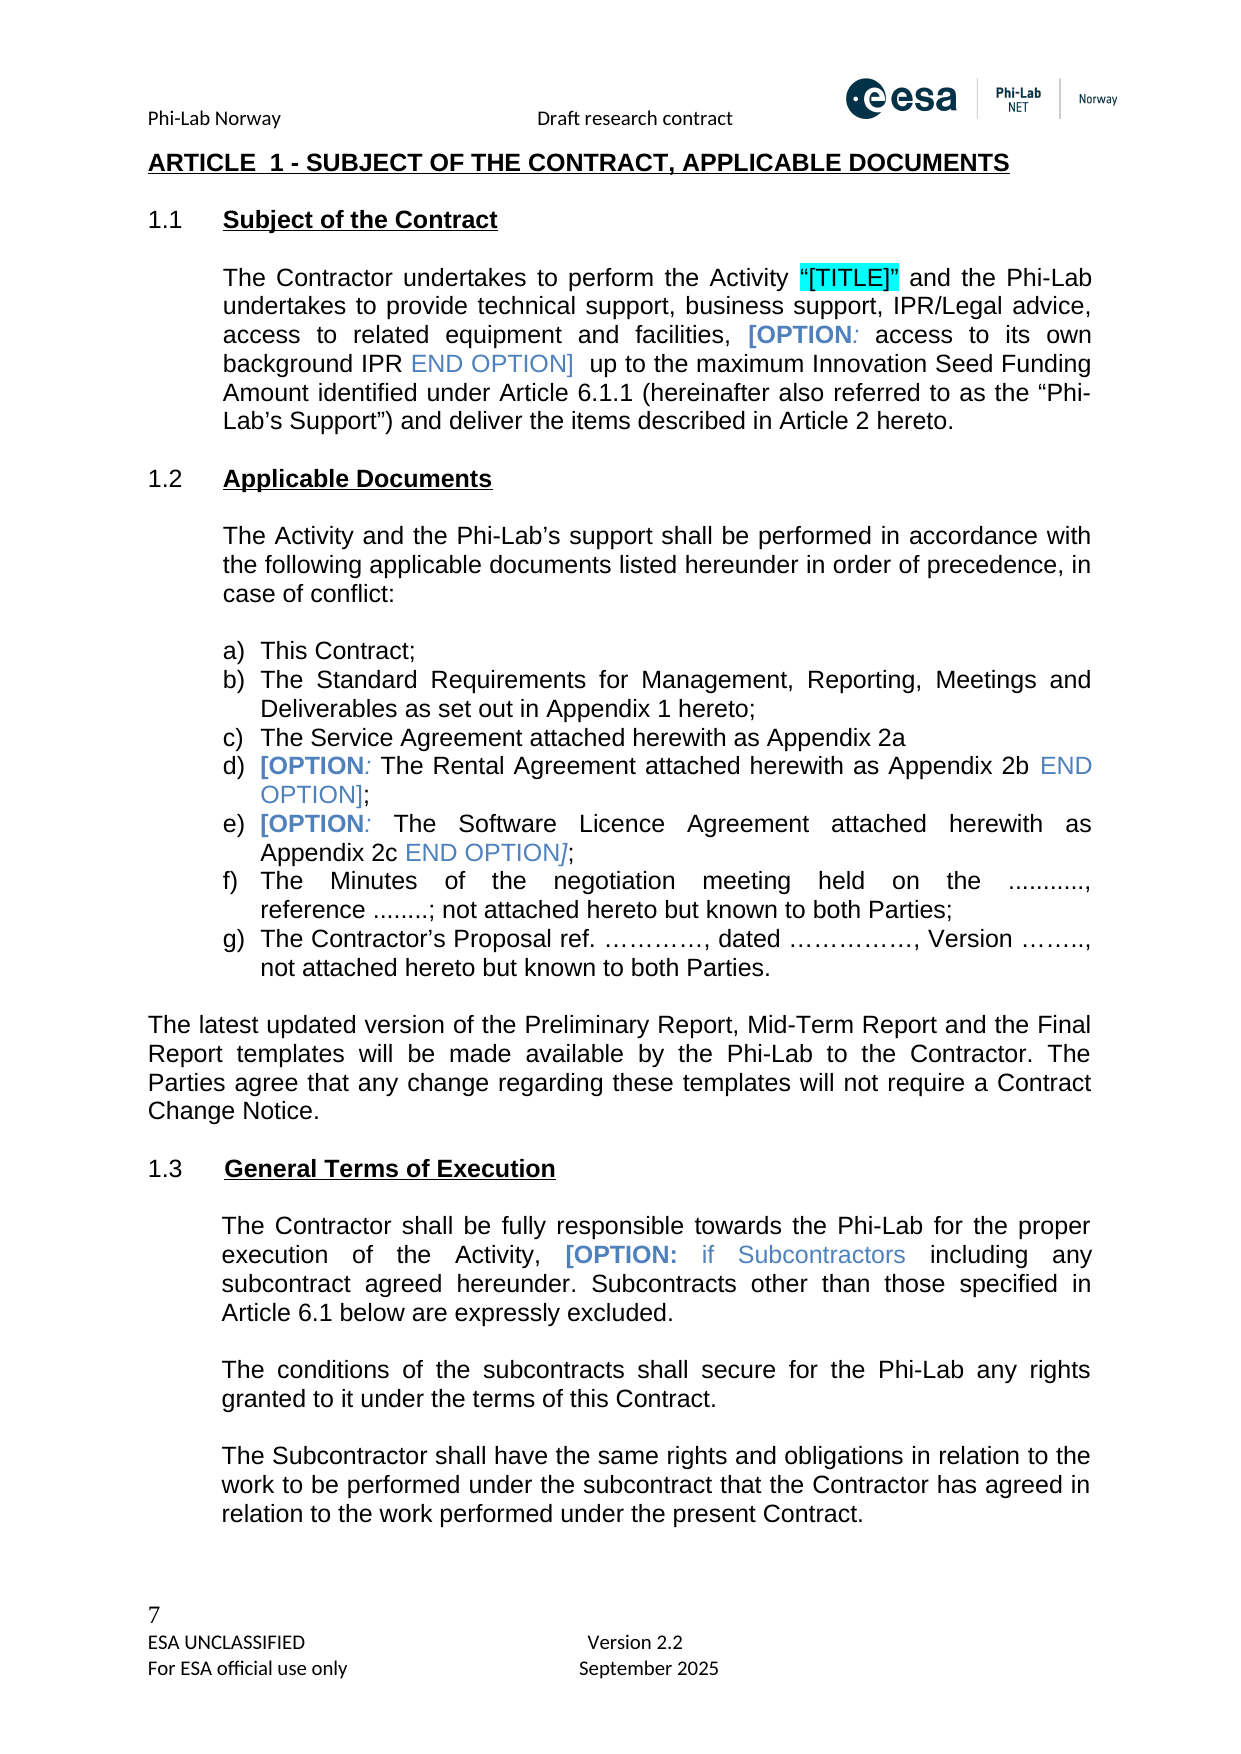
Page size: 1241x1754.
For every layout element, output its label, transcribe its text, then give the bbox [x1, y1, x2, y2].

text 1.1 Subject of the Contract [148, 205, 1093, 234]
list The Subcontractor shall have the same rights and obligations in relation to the work to be performed under the subcontract that the Contractor has agreed in relation to the work performed under the present Contract. [221, 1441, 1093, 1528]
text The latest updated version of the Preliminary Report, Mid-Term Report and the Final Report templates will be made available by the Phi-Lab to the Contractor. The Parties agree that any change regarding these templates will not require a Contract Change Notice. [148, 1010, 1093, 1125]
list [OPTION: The Rental Agreement attached herewith as Appendix 2b END OPTION]; [223, 751, 1093, 809]
list The conditions of the subcontracts shall secure for the Phi-Lab any rights granted to it under the terms of this Contract. [221, 1355, 1093, 1413]
text ARTICLE 1 - SUBJECT OF THE CONTRACT, APPLICABLE DOCUMENTS [148, 148, 1093, 176]
list The Standard Requirements for Management, Reporting, Meetings and Deliverables as set out in Appendix 1 hereto; [223, 665, 1093, 723]
list This Contract; [223, 636, 1093, 665]
text 1.2 Applicable Documents [148, 464, 1093, 493]
list The Contractor’s Proposal ref. …………, dated ……………, Version …….., not attached hereto but known to both Parties. [223, 924, 1093, 981]
text The Contractor undertakes to perform the Activity “[TITLE]” and the Phi-Lab undertakes to provide technical support, business support, IPR/Legal advice, access to related equipment and facilities, [OPTION: access to its own background IPR END OPTION] up to the maximum Innovation Seed Funding Amount identified under Article 6.1.1 (hereinafter also referred to as the “Phi-Lab’s Support”) and deliver the items described in Article 2 hereto. [223, 263, 1093, 435]
text The Activity and the Phi-Lab’s support shall be performed in accordance with the following applicable documents listed hereunder in order of precedence, in case of conflict: [223, 521, 1093, 608]
list The Minutes of the negotiation meeting held on the ..........., reference ........; not attached hereto but known to both Parties; [223, 866, 1093, 924]
list 1.3 General Terms of Execution [148, 1154, 1093, 1183]
picture [843, 73, 1123, 126]
list The Service Agreement attached herewith as Appendix 2a [223, 723, 1093, 751]
list The Contractor shall be fully responsible towards the Phi-Lab for the proper execution of the Activity, [OPTION: if Subcontractors including any subcontract agreed hereunder. Subcontracts other than those specified in Article 6.1 below are expressly excluded. [221, 1211, 1093, 1326]
list [OPTION: The Software Licence Agreement attached herewith as Appendix 2c END OPTION]; [223, 809, 1093, 866]
